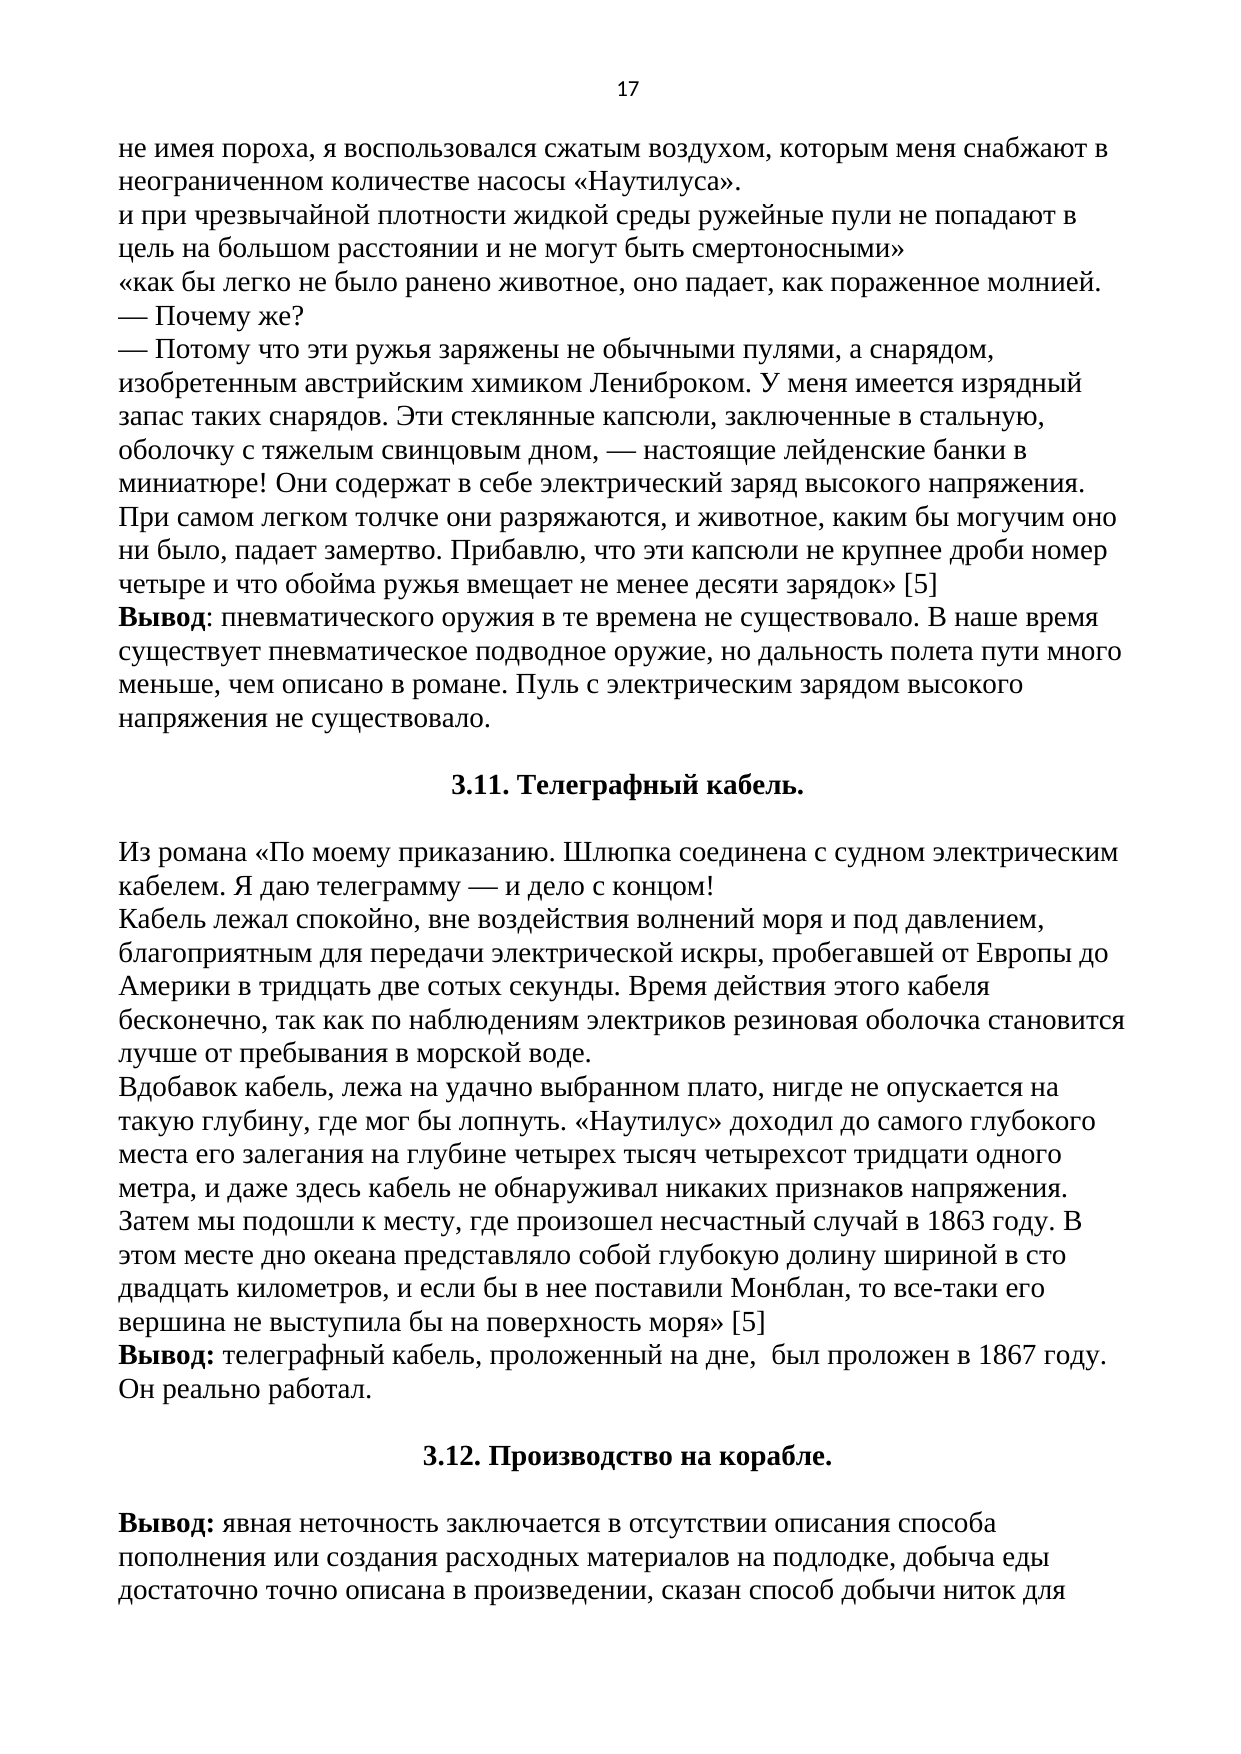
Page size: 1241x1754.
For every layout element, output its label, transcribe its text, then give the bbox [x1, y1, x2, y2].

text «как бы легко не было ранено животное, оно падает, как пораженное молнией. [118, 264, 1137, 298]
text — Потому что эти ружья заряжены не обычными пулями, а снарядом, изобретенным австрийским химиком Лениброком. У меня имеется изрядный запас таких снарядов. Эти стеклянные капсюли, заключенные в стальную, оболочку с тяжелым свинцовым дном, — настоящие лейденские банки в миниатюре! Они содержат в себе электрический заряд высокого напряжения. При самом легком толчке они разряжаются, и животное, каким бы могучим оно ни было, падает замертво. Прибавлю, что эти капсюли не крупнее дроби номер четыре и что обойма ружья вмещает не менее десяти зарядок» [5] [118, 331, 1137, 599]
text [118, 1505, 1137, 1606]
text и при чрезвычайной плотности жидкой среды ружейные пули не попадают в цель на большом расстоянии и не могут быть смертоносными» [118, 197, 1137, 264]
text Вывод: телеграфный кабель, проложенный на дне, был проложен в 1867 году. Он реально работал. [118, 1337, 1137, 1404]
text Кабель лежал спокойно, вне воздействия волнений моря и под давлением, благоприятным для передачи электрической искры, пробегавшей от Европы до Америки в тридцать две сотых секунды. Время действия этого кабеля бесконечно, так как по наблюдениям электриков резиновая оболочка становится лучше от пребывания в морской воде. [118, 901, 1137, 1069]
text Вдобавок кабель, лежа на удачно выбранном плато, нигде не опускается на такую глубину, где мог бы лопнуть. «Наутилус» доходил до самого глубокого места его залегания на глубине четырех тысяч четырехсот тридцати одного метра, и даже здесь кабель не обнаруживал никаких признаков напряжения. Затем мы подошли к месту, где произошел несчастный случай в 1863 году. В этом месте дно океана представляло собой глубокую долину шириной в сто двадцать километров, и если бы в нее поставили Монблан, то все-таки его вершина не выступила бы на поверхность моря» [5] [118, 1069, 1137, 1337]
text Вывод: пневматического оружия в те времена не существовало. В наше время существует пневматическое подводное оружие, но дальность полета пути много меньше, чем описано в романе. Пуль с электрическим зарядом высокого напряжения не существовало. [118, 599, 1137, 734]
text 3.11. Телеграфный кабель. [118, 767, 1137, 801]
text — Почему же? [118, 298, 1137, 331]
text не имея пороха, я воспользовался сжатым воздухом, которым меня снабжают в неограниченном количестве насосы «Наутилуса». [118, 130, 1137, 197]
text 3.12. Производство на корабле. [118, 1438, 1137, 1472]
text Из романа «По моему приказанию. Шлюпка соединена с судном электрическим кабелем. Я даю телеграмму — и дело с концом! [118, 834, 1137, 901]
